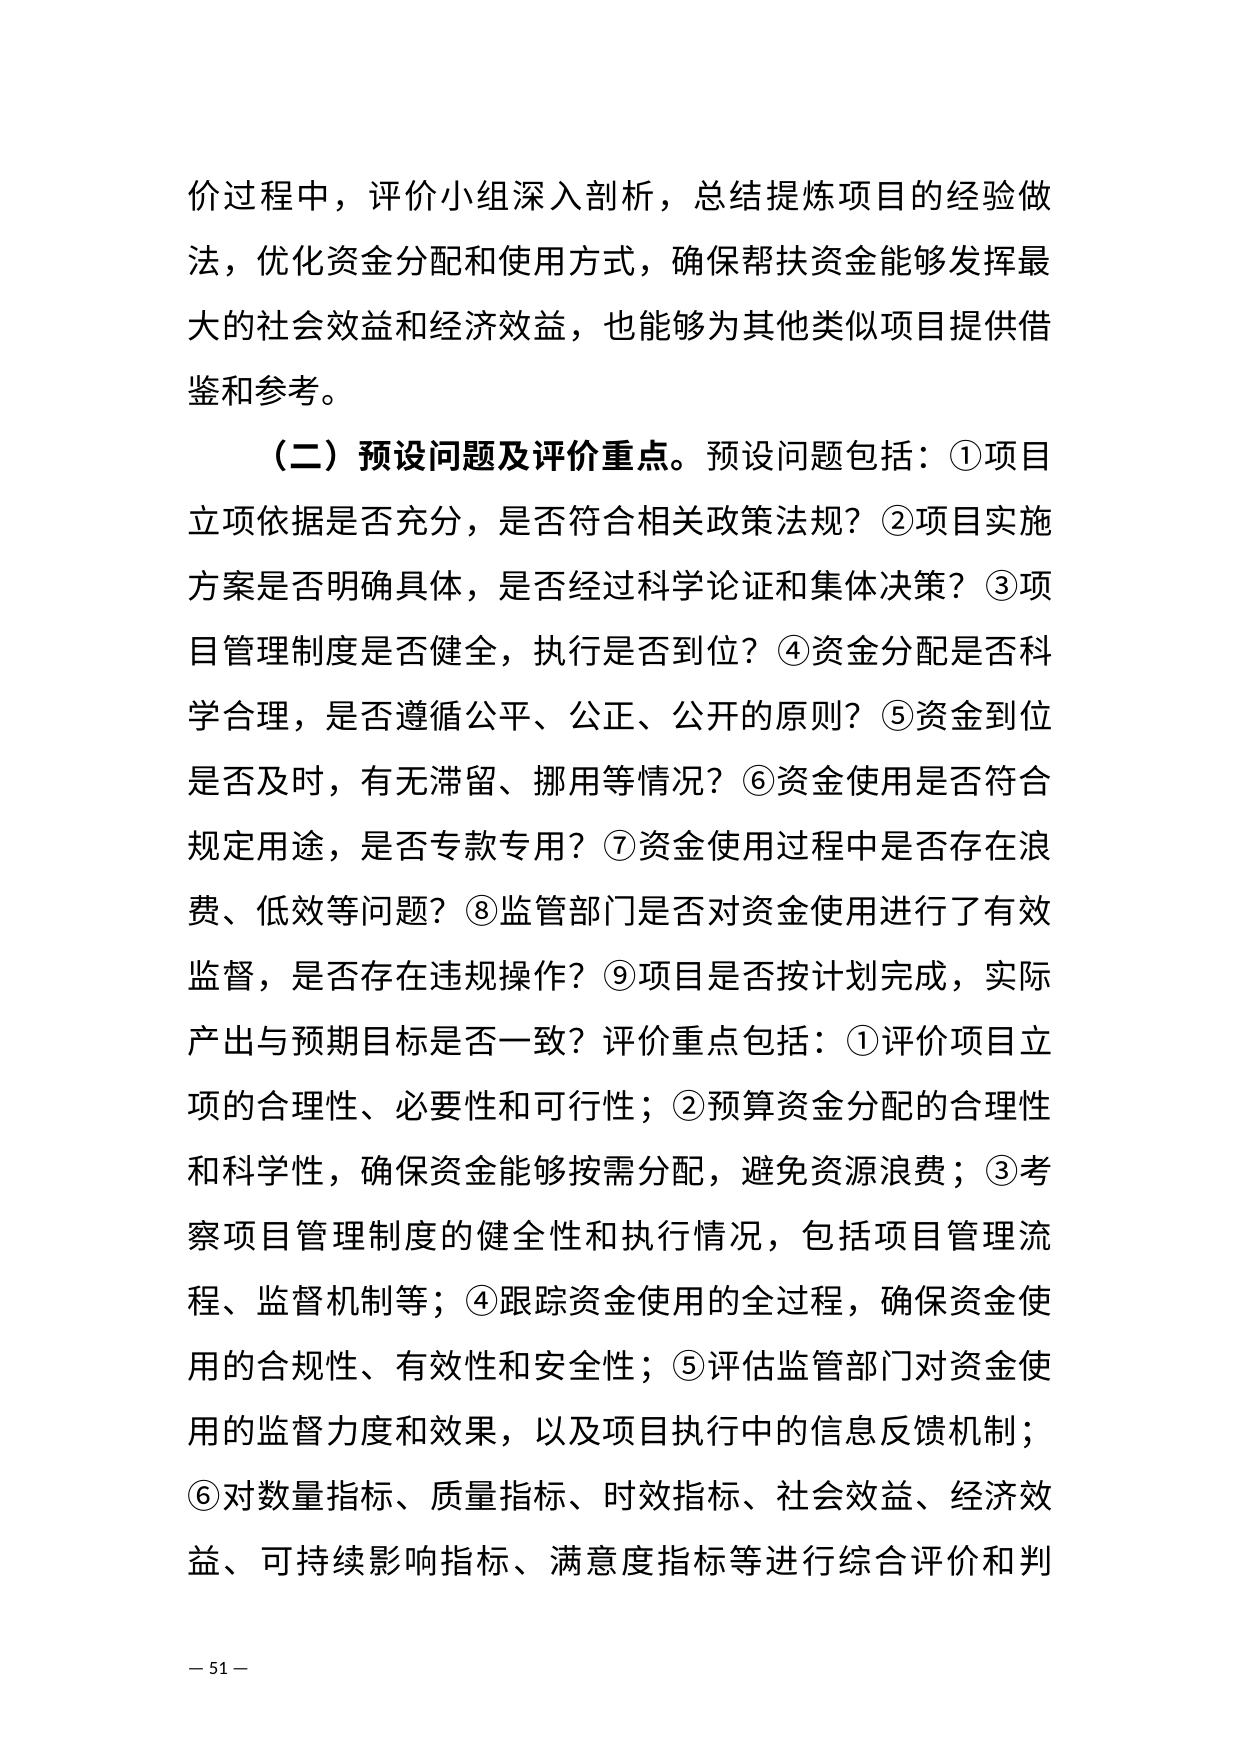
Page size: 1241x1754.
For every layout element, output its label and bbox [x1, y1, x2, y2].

text [187, 422, 1053, 1592]
text [187, 162, 1053, 422]
